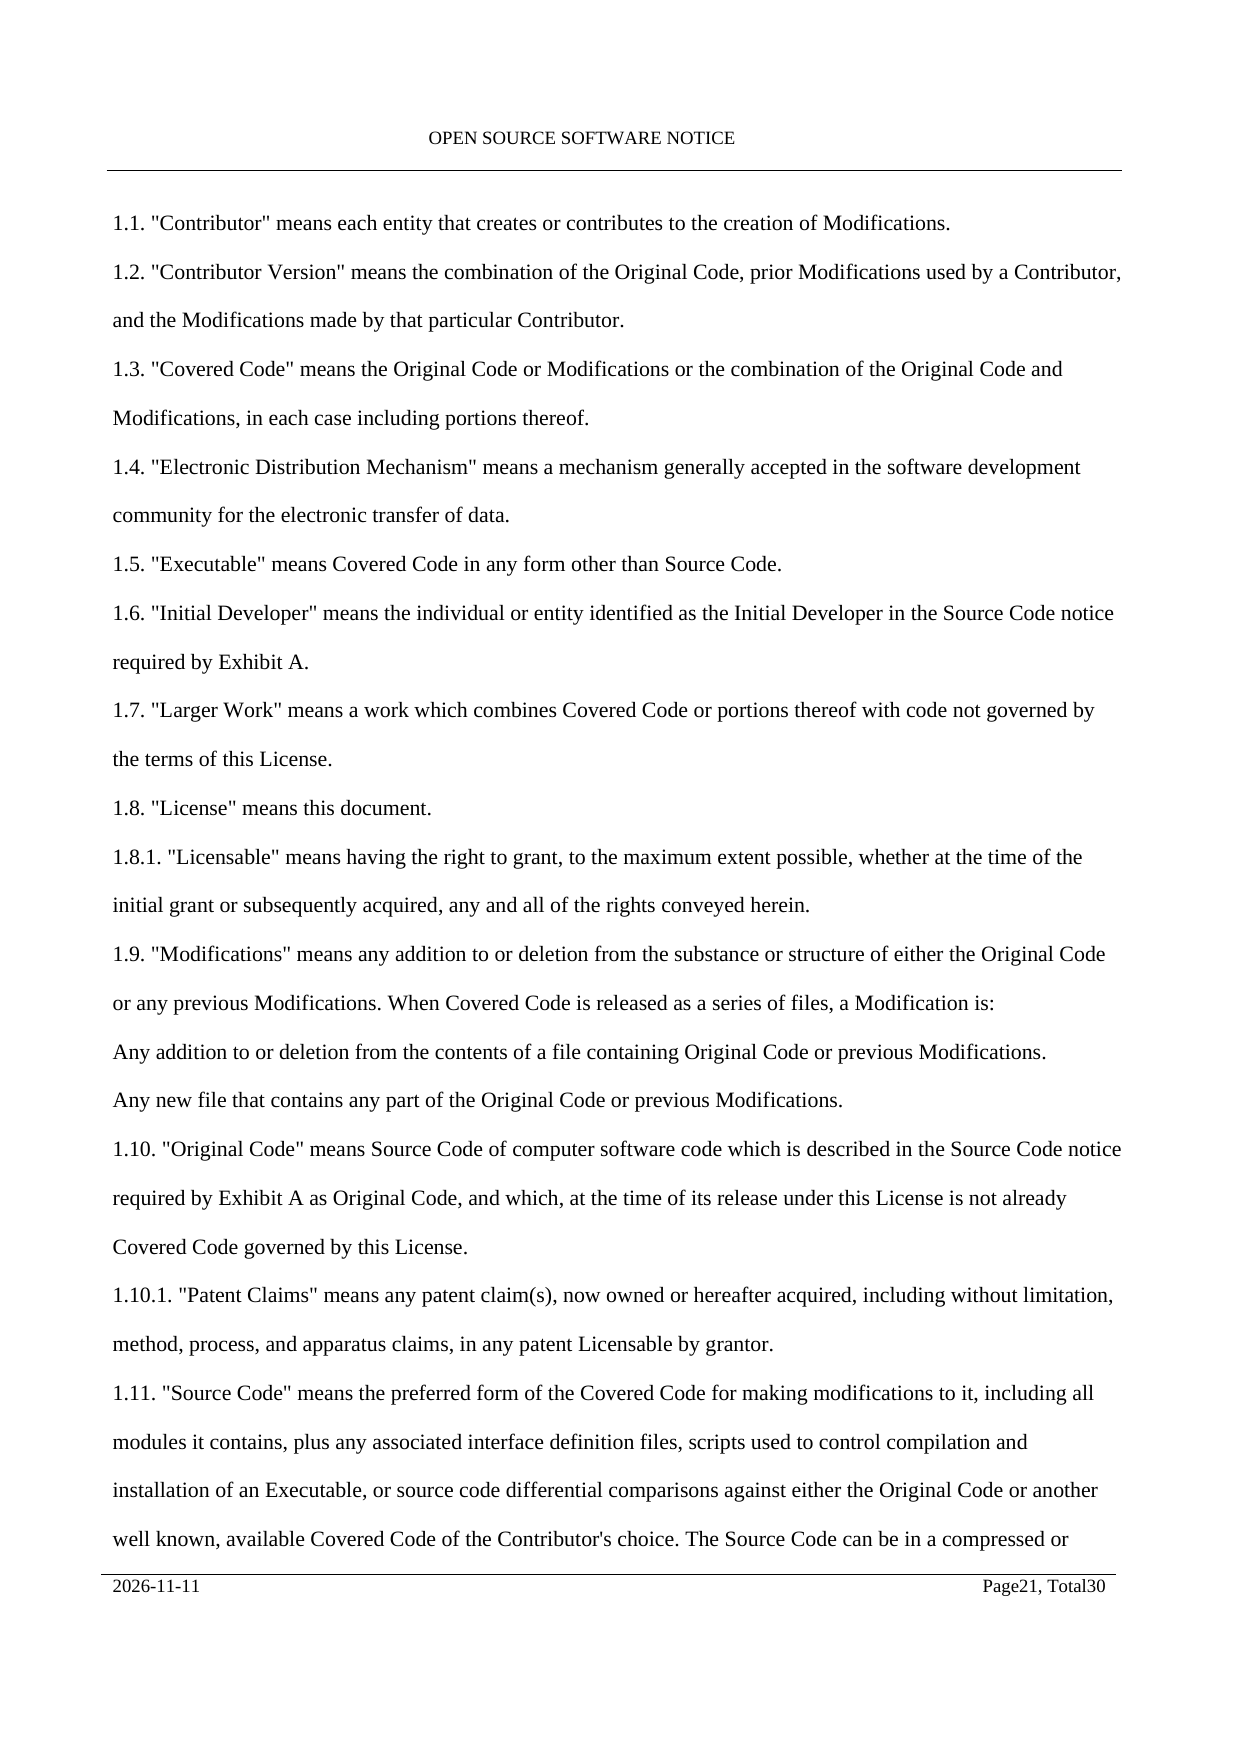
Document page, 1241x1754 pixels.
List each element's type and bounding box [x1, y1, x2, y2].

text [112, 206, 1128, 1555]
